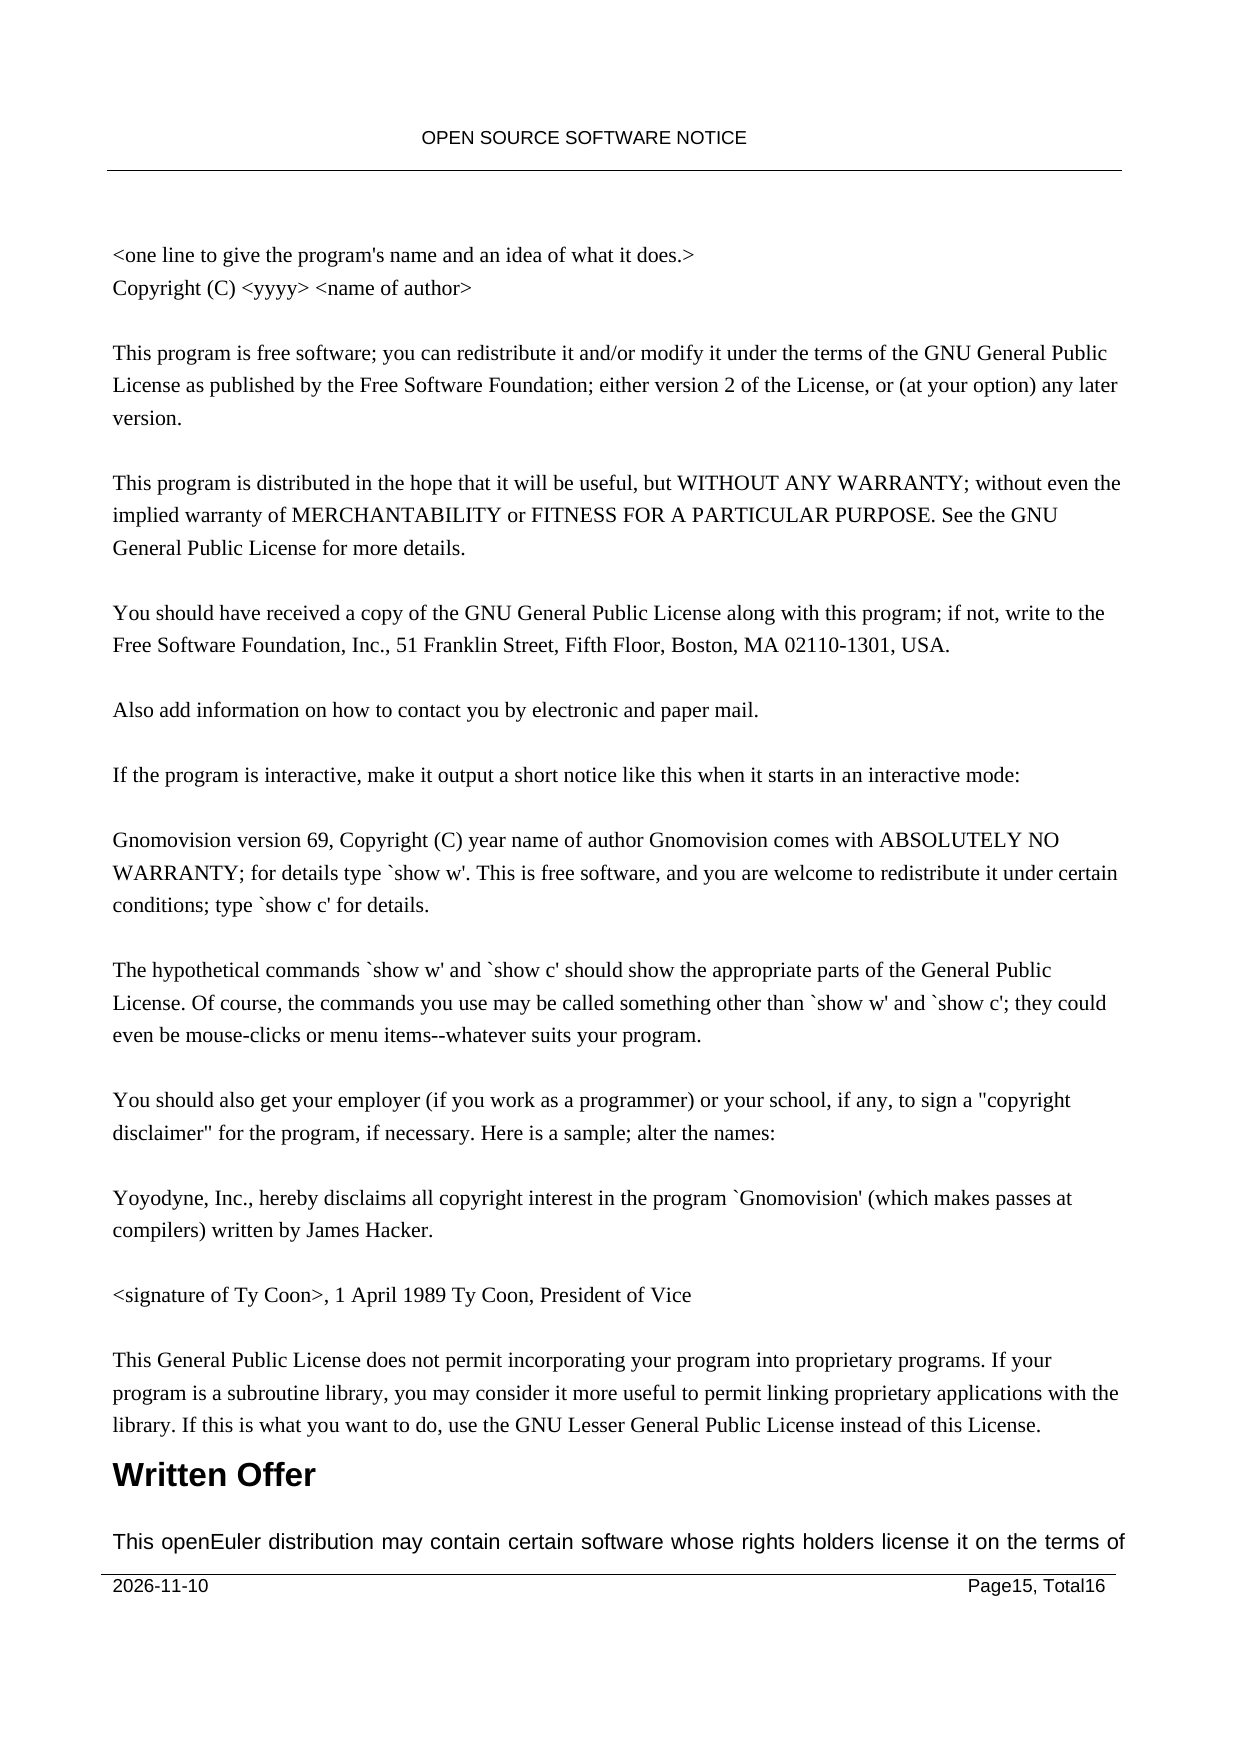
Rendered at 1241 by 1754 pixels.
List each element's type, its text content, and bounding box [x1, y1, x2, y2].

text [112, 1526, 1128, 1558]
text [112, 206, 1128, 1441]
text Written Offer [112, 1441, 1128, 1506]
